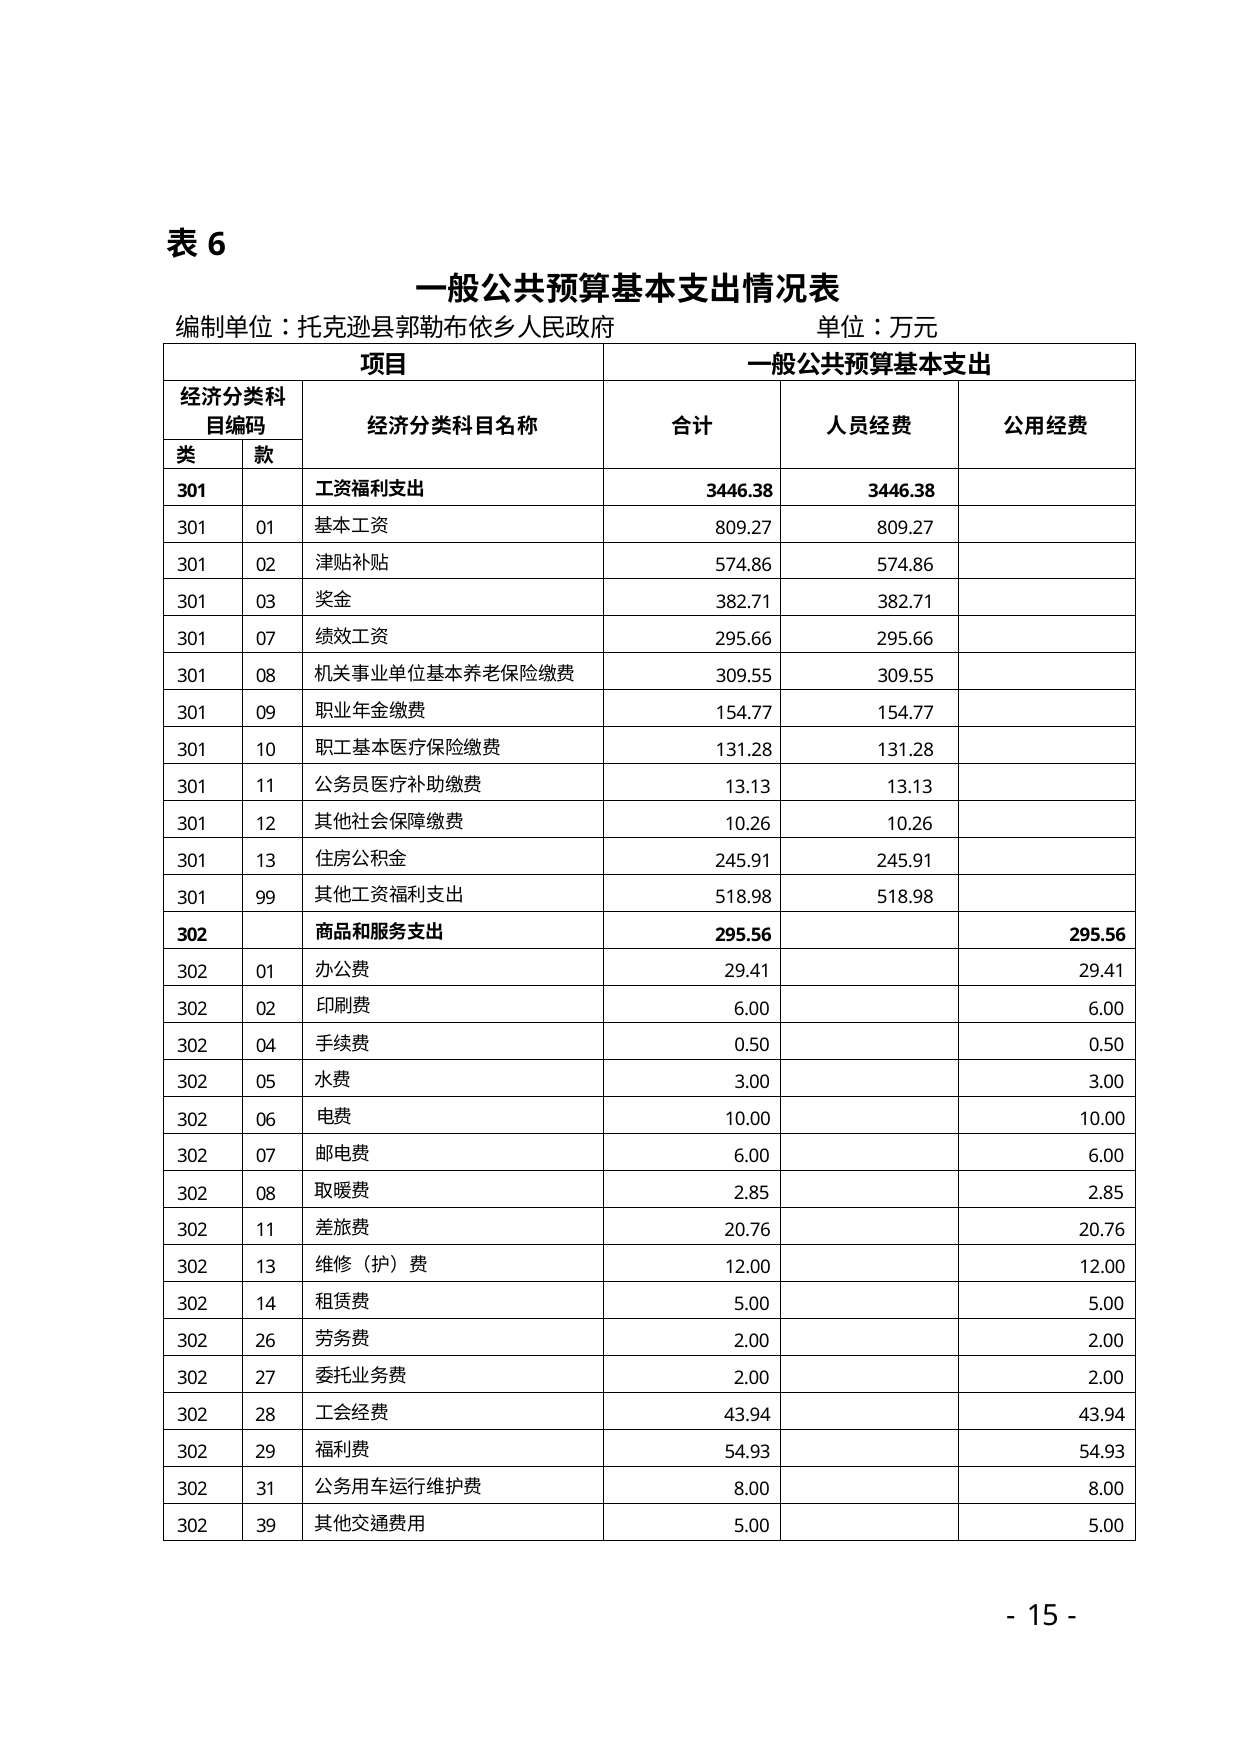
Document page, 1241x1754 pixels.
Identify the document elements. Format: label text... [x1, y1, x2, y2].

table_cell 基本工资 [303, 506, 603, 541]
table_cell [781, 1097, 958, 1133]
table_cell 绩效工资 [303, 616, 603, 652]
table_cell 委托业务费 [303, 1356, 603, 1392]
table_cell 518.98 [604, 875, 780, 911]
table_cell [959, 579, 1135, 615]
table_cell [781, 1356, 958, 1392]
table_header 项目 [164, 344, 603, 380]
table_cell 309.55 [781, 653, 958, 689]
table_cell 302 [164, 1023, 242, 1059]
table_cell 11 [243, 1208, 302, 1244]
table_cell 经济分类科目名称 [303, 381, 603, 468]
table_cell 07 [243, 616, 302, 652]
table_cell [781, 1467, 958, 1503]
table_cell 54.93 [604, 1430, 780, 1466]
table_cell 13 [243, 1245, 302, 1281]
table_cell 301 [164, 543, 242, 578]
table_cell [781, 1430, 958, 1466]
table_cell [959, 653, 1135, 689]
table_cell 公务用车运行维护费 [303, 1467, 603, 1503]
table_cell 518.98 [781, 875, 958, 911]
table_cell 取暖费 [303, 1171, 603, 1207]
table_cell 2.00 [959, 1356, 1135, 1392]
table_cell 302 [164, 986, 242, 1022]
table_cell 26 [243, 1319, 302, 1355]
table_cell 6.00 [604, 986, 780, 1022]
table_cell 类 [164, 440, 242, 468]
table_cell 20.76 [604, 1208, 780, 1244]
table_cell 5.00 [604, 1282, 780, 1318]
table_cell 福利费 [303, 1430, 603, 1466]
table_cell 人员经费 [781, 381, 958, 468]
table_cell 809.27 [604, 506, 780, 541]
table_cell 301 [164, 616, 242, 652]
table_cell 商品和服务支出 [303, 912, 603, 948]
table_cell 10.00 [604, 1097, 780, 1133]
table_cell 302 [164, 1171, 242, 1207]
table_cell 维修（护）费 [303, 1245, 603, 1281]
table_cell 131.28 [781, 727, 958, 763]
table_cell 2.00 [959, 1319, 1135, 1355]
table_cell 809.27 [781, 506, 958, 541]
table_cell [959, 875, 1135, 911]
table_cell 245.91 [781, 838, 958, 874]
table_cell 301 [164, 764, 242, 800]
table_cell 12.00 [604, 1245, 780, 1281]
table_cell 03 [243, 579, 302, 615]
table_cell 29.41 [604, 949, 780, 985]
table_cell 43.94 [604, 1393, 780, 1429]
table_cell 302 [164, 1430, 242, 1466]
table_cell 301 [164, 506, 242, 541]
table_cell [781, 1208, 958, 1244]
table_cell 302 [164, 1319, 242, 1355]
table_cell 309.55 [604, 653, 780, 689]
table_cell 302 [164, 1060, 242, 1096]
table_cell 382.71 [781, 579, 958, 615]
table_cell 295.66 [781, 616, 958, 652]
table_cell [959, 838, 1135, 874]
table_cell 手续费 [303, 1023, 603, 1059]
table_cell 02 [243, 543, 302, 578]
table_cell 01 [243, 506, 302, 541]
table_cell 302 [164, 1282, 242, 1318]
table_cell 295.66 [604, 616, 780, 652]
text 编制单位：托克逊县郭勒布依乡人民政府 单位：万元 [176, 312, 1136, 342]
table_cell 05 [243, 1060, 302, 1096]
table_cell 28 [243, 1393, 302, 1429]
table_cell 10.00 [959, 1097, 1135, 1133]
table_cell 邮电费 [303, 1134, 603, 1170]
table_cell 3446.38 [781, 469, 958, 504]
table_cell 职工基本医疗保险缴费 [303, 727, 603, 763]
table_cell 302 [164, 1393, 242, 1429]
table_cell 301 [164, 469, 242, 504]
table_cell 2.00 [604, 1356, 780, 1392]
table_cell 43.94 [959, 1393, 1135, 1429]
table_cell 5.00 [604, 1504, 780, 1540]
table_cell 机关事业单位基本养老保险缴费 [303, 653, 603, 689]
table_cell 13 [243, 838, 302, 874]
table_cell 29 [243, 1430, 302, 1466]
table_cell [243, 469, 302, 504]
table_cell 302 [164, 1134, 242, 1170]
table_cell 其他工资福利支出 [303, 875, 603, 911]
table_cell [781, 1393, 958, 1429]
table_cell 工资福利支出 [303, 469, 603, 504]
table_cell 电费 [303, 1097, 603, 1133]
table_cell 301 [164, 579, 242, 615]
table_cell 04 [243, 1023, 302, 1059]
table_cell 办公费 [303, 949, 603, 985]
table_cell [959, 801, 1135, 837]
table_cell 13.13 [604, 764, 780, 800]
text 一般公共预算基本支出情况表 [415, 268, 1136, 308]
table_cell 住房公积金 [303, 838, 603, 874]
table_cell 20.76 [959, 1208, 1135, 1244]
table_cell 奖金 [303, 579, 603, 615]
table_cell 245.91 [604, 838, 780, 874]
table_cell 6.00 [604, 1134, 780, 1170]
table_cell 29.41 [959, 949, 1135, 985]
table_cell 13.13 [781, 764, 958, 800]
table_cell 水费 [303, 1060, 603, 1096]
table_cell 2.85 [604, 1171, 780, 1207]
table_cell 2.85 [959, 1171, 1135, 1207]
table_cell 其他社会保障缴费 [303, 801, 603, 837]
table_cell 02 [243, 986, 302, 1022]
table_cell [781, 986, 958, 1022]
table_cell 工会经费 [303, 1393, 603, 1429]
table_cell 08 [243, 1171, 302, 1207]
table_cell 09 [243, 690, 302, 726]
table_cell 10 [243, 727, 302, 763]
table_cell [959, 764, 1135, 800]
table_cell [781, 949, 958, 985]
table_cell 301 [164, 727, 242, 763]
table_cell 302 [164, 912, 242, 948]
table_cell 301 [164, 801, 242, 837]
table_cell [959, 690, 1135, 726]
table_cell 302 [164, 949, 242, 985]
table_cell 2.00 [604, 1319, 780, 1355]
table_cell [959, 469, 1135, 504]
table_cell 301 [164, 653, 242, 689]
table_cell 公务员医疗补助缴费 [303, 764, 603, 800]
table_cell 302 [164, 1208, 242, 1244]
table_cell [959, 727, 1135, 763]
table_cell [781, 912, 958, 948]
table_cell 302 [164, 1245, 242, 1281]
table_cell 8.00 [959, 1467, 1135, 1503]
table_cell [781, 1245, 958, 1281]
table_cell 27 [243, 1356, 302, 1392]
table_header 一般公共预算基本支出 [604, 344, 1135, 380]
table_cell 08 [243, 653, 302, 689]
table_cell 154.77 [781, 690, 958, 726]
table_cell 3446.38 [604, 469, 780, 504]
table_cell 131.28 [604, 727, 780, 763]
table_cell 301 [164, 875, 242, 911]
table_cell 11 [243, 764, 302, 800]
table_cell 差旅费 [303, 1208, 603, 1244]
table_cell 302 [164, 1356, 242, 1392]
table_cell [781, 1504, 958, 1540]
table_cell [959, 506, 1135, 541]
table_cell 8.00 [604, 1467, 780, 1503]
table_cell 301 [164, 690, 242, 726]
table_cell 其他交通费用 [303, 1504, 603, 1540]
table_cell 01 [243, 949, 302, 985]
table_cell 574.86 [604, 543, 780, 578]
table_cell [781, 1282, 958, 1318]
table_cell 12.00 [959, 1245, 1135, 1281]
table_cell [781, 1134, 958, 1170]
table_cell 3.00 [959, 1060, 1135, 1096]
table_cell 6.00 [959, 986, 1135, 1022]
table_cell 合计 [604, 381, 780, 468]
table_cell 5.00 [959, 1504, 1135, 1540]
table_cell 款 [243, 440, 302, 468]
table_cell 302 [164, 1504, 242, 1540]
table_cell 06 [243, 1097, 302, 1133]
table_cell 10.26 [781, 801, 958, 837]
table_cell [781, 1023, 958, 1059]
table_cell 382.71 [604, 579, 780, 615]
table_cell 31 [243, 1467, 302, 1503]
table_cell 0.50 [959, 1023, 1135, 1059]
table_cell 07 [243, 1134, 302, 1170]
table_cell [781, 1319, 958, 1355]
table_cell 6.00 [959, 1134, 1135, 1170]
text 表 6 [166, 223, 1136, 264]
table_cell [243, 912, 302, 948]
table_cell 公用经费 [959, 381, 1135, 468]
table_cell 劳务费 [303, 1319, 603, 1355]
table_cell 295.56 [959, 912, 1135, 948]
table_cell 574.86 [781, 543, 958, 578]
table_cell 154.77 [604, 690, 780, 726]
table_cell 12 [243, 801, 302, 837]
table_cell 租赁费 [303, 1282, 603, 1318]
table_cell 经济分类科 目编码 [164, 381, 302, 438]
table_cell 39 [243, 1504, 302, 1540]
table_cell 印刷费 [303, 986, 603, 1022]
table_cell 302 [164, 1467, 242, 1503]
table_cell 5.00 [959, 1282, 1135, 1318]
table_cell 301 [164, 838, 242, 874]
table_cell [959, 543, 1135, 578]
table_cell [781, 1060, 958, 1096]
table_cell 14 [243, 1282, 302, 1318]
table_cell 302 [164, 1097, 242, 1133]
table_cell 99 [243, 875, 302, 911]
table_cell 295.56 [604, 912, 780, 948]
table_cell 津贴补贴 [303, 543, 603, 578]
table_cell 3.00 [604, 1060, 780, 1096]
table_cell 职业年金缴费 [303, 690, 603, 726]
table_cell 0.50 [604, 1023, 780, 1059]
table_cell [781, 1171, 958, 1207]
table_cell 54.93 [959, 1430, 1135, 1466]
table_cell [959, 616, 1135, 652]
table_cell 10.26 [604, 801, 780, 837]
